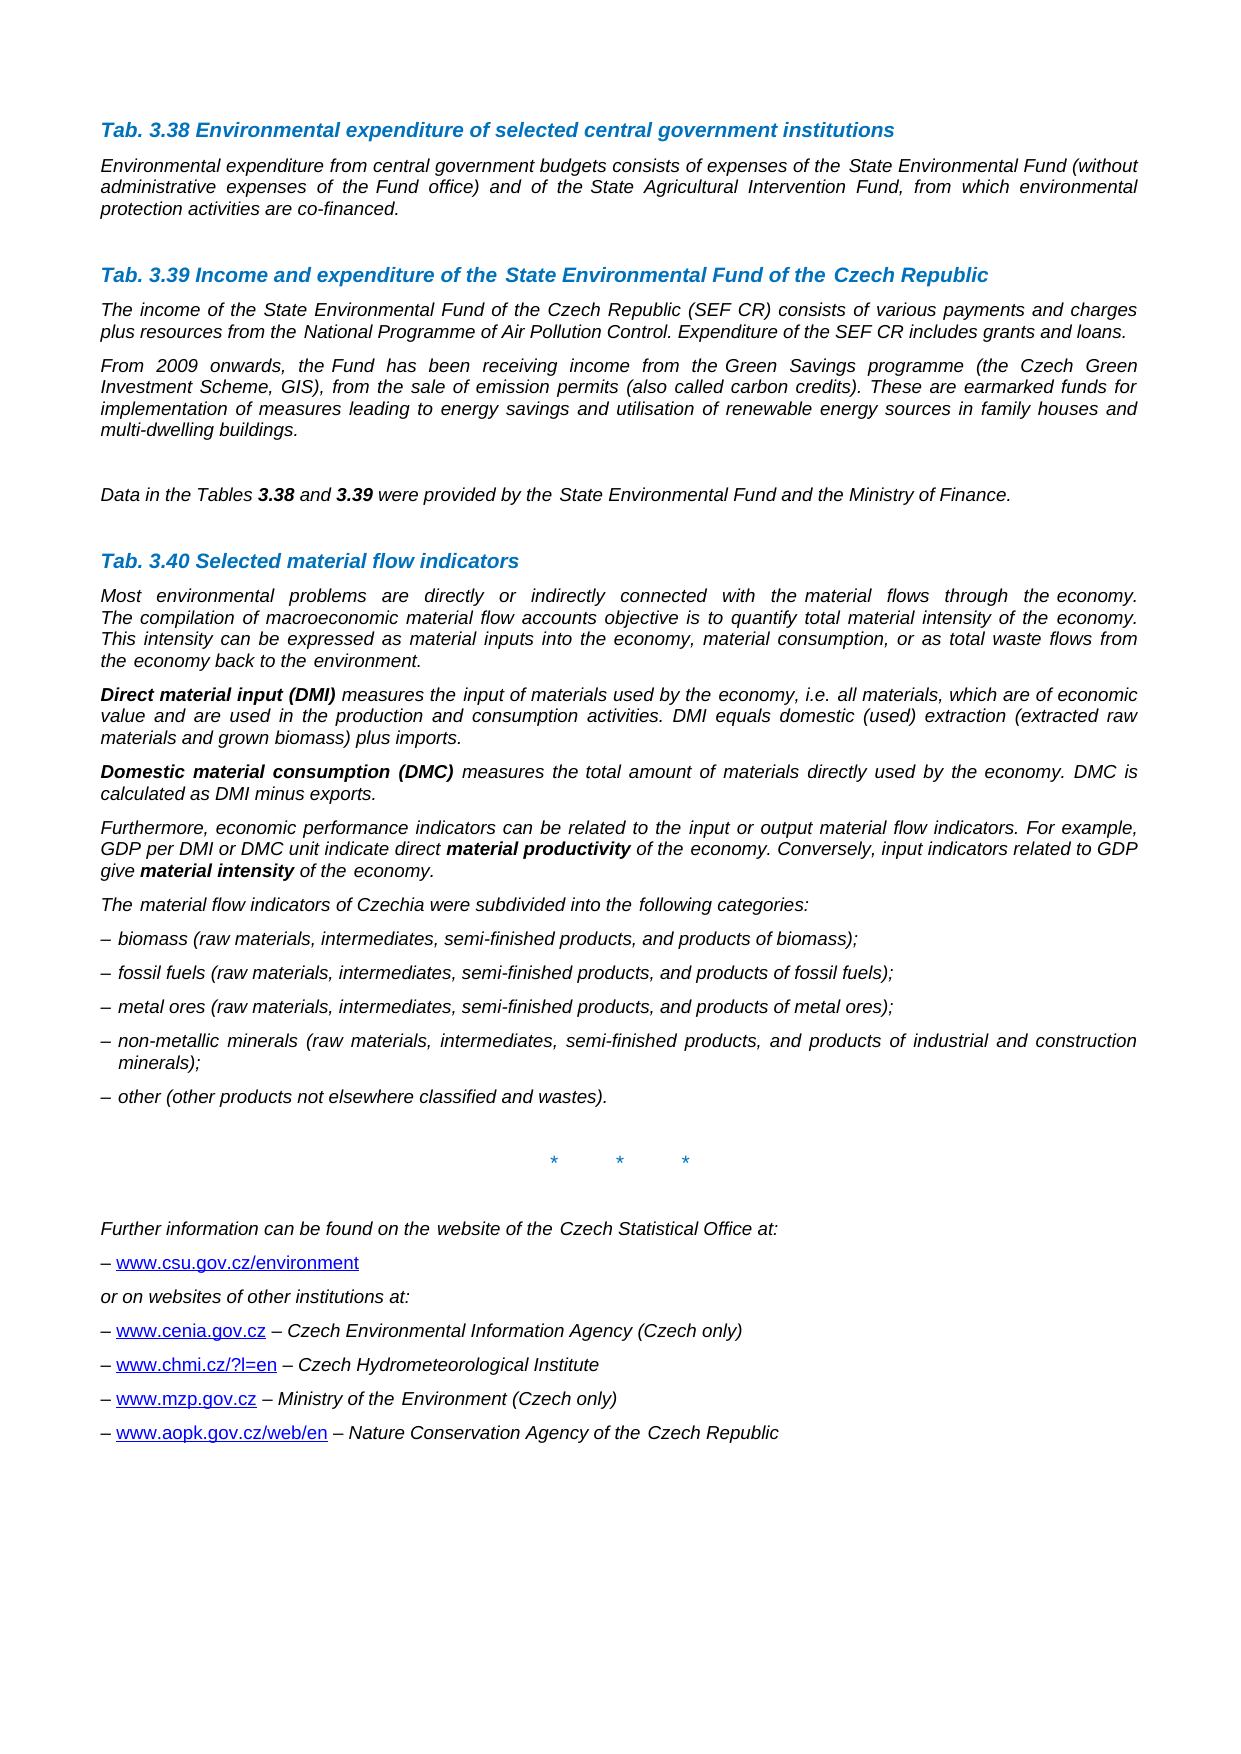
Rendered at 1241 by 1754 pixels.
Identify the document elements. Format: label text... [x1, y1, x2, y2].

text – metal ores (raw materials, intermediates, semi-finished products, and products of metal ores); [100, 996, 1140, 1017]
text Environmental expenditure from central government budgets consists of expenses of the State Environmental Fund (without administrative expenses of the Fund office) and of the State Agricultural Intervention Fund, from which environmental protection activities are co-financed. [100, 154, 1140, 219]
text – fossil fuels (raw materials, intermediates, semi-finished products, and products of fossil fuels); [100, 962, 1140, 983]
text – other (other products not elsewhere classified and wastes). [100, 1086, 1140, 1107]
text Direct material input (DMI) measures the input of materials used by the economy, i.e. all materials, which are of economic value and are used in the production and consumption activities. DMI equals domestic (used) extraction (extracted raw materials and grown biomass) plus imports. [100, 684, 1140, 748]
text * * * [100, 1150, 1140, 1174]
text Further information can be found on the website of the Czech Statistical Office at: [100, 1217, 1140, 1239]
text Tab. 3.39 Income and expenditure of the State Environmental Fund of the Czech Republic [100, 262, 1140, 286]
text The income of the State Environmental Fund of the Czech Republic (SEF CR) consists of various payments and charges plus resources from the National Programme of Air Pollution Control. Expenditure of the SEF CR includes grants and loans. [100, 299, 1140, 342]
text – biomass (raw materials, intermediates, semi-finished products, and products of biomass); [100, 928, 1140, 949]
text Furthermore, economic performance indicators can be related to the input or output material flow indicators. For example, GDP per DMI or DMC unit indicate direct material productivity of the economy. Conversely, input indicators related to GDP give material intensity of the economy. [100, 817, 1140, 881]
text – www.csu.gov.cz/environment [100, 1251, 1140, 1273]
text Most environmental problems are directly or indirectly connected with the material flows through the economy. The compilation of macroeconomic material flow accounts objective is to quantify total material intensity of the economy. This intensity can be expressed as material inputs into the economy, material consumption, or as total waste flows from the economy back to the environment. [100, 585, 1140, 671]
text Tab. 3.38 Environmental expenditure of selected central government institutions [100, 118, 1140, 142]
text – www.cenia.gov.cz – Czech Environmental Information Agency (Czech only) [100, 1319, 1140, 1341]
text Domestic material consumption (DMC) measures the total amount of materials directly used by the economy. DMC is calculated as DMI minus exports. [100, 761, 1140, 804]
text – non-metallic minerals (raw materials, intermediates, semi-finished products, and products of industrial and construction minerals); [100, 1030, 1140, 1073]
text Data in the Tables 3.38 and 3.39 were provided by the State Environmental Fund and the Ministry of Finance. [100, 484, 1140, 505]
text The material flow indicators of Czechia were subdivided into the following categories: [100, 894, 1140, 915]
text – www.chmi.cz/?l=en – Czech Hydrometeorological Institute [100, 1354, 1140, 1375]
text – www.mzp.gov.cz – Ministry of the Environment (Czech only) [100, 1388, 1140, 1409]
text From 2009 onwards, the Fund has been receiving income from the Green Savings programme (the Czech Green Investment Scheme, GIS), from the sale of emission permits (also called carbon credits). These are earmarked funds for implementation of measures leading to energy savings and utilisation of renewable energy sources in family houses and multi-dwelling buildings. [100, 354, 1140, 441]
text Tab. 3.40 Selected material flow indicators [100, 548, 1140, 572]
text – www.aopk.gov.cz/web/en – Nature Conservation Agency of the Czech Republic [100, 1422, 1140, 1443]
text or on websites of other institutions at: [100, 1286, 1140, 1307]
